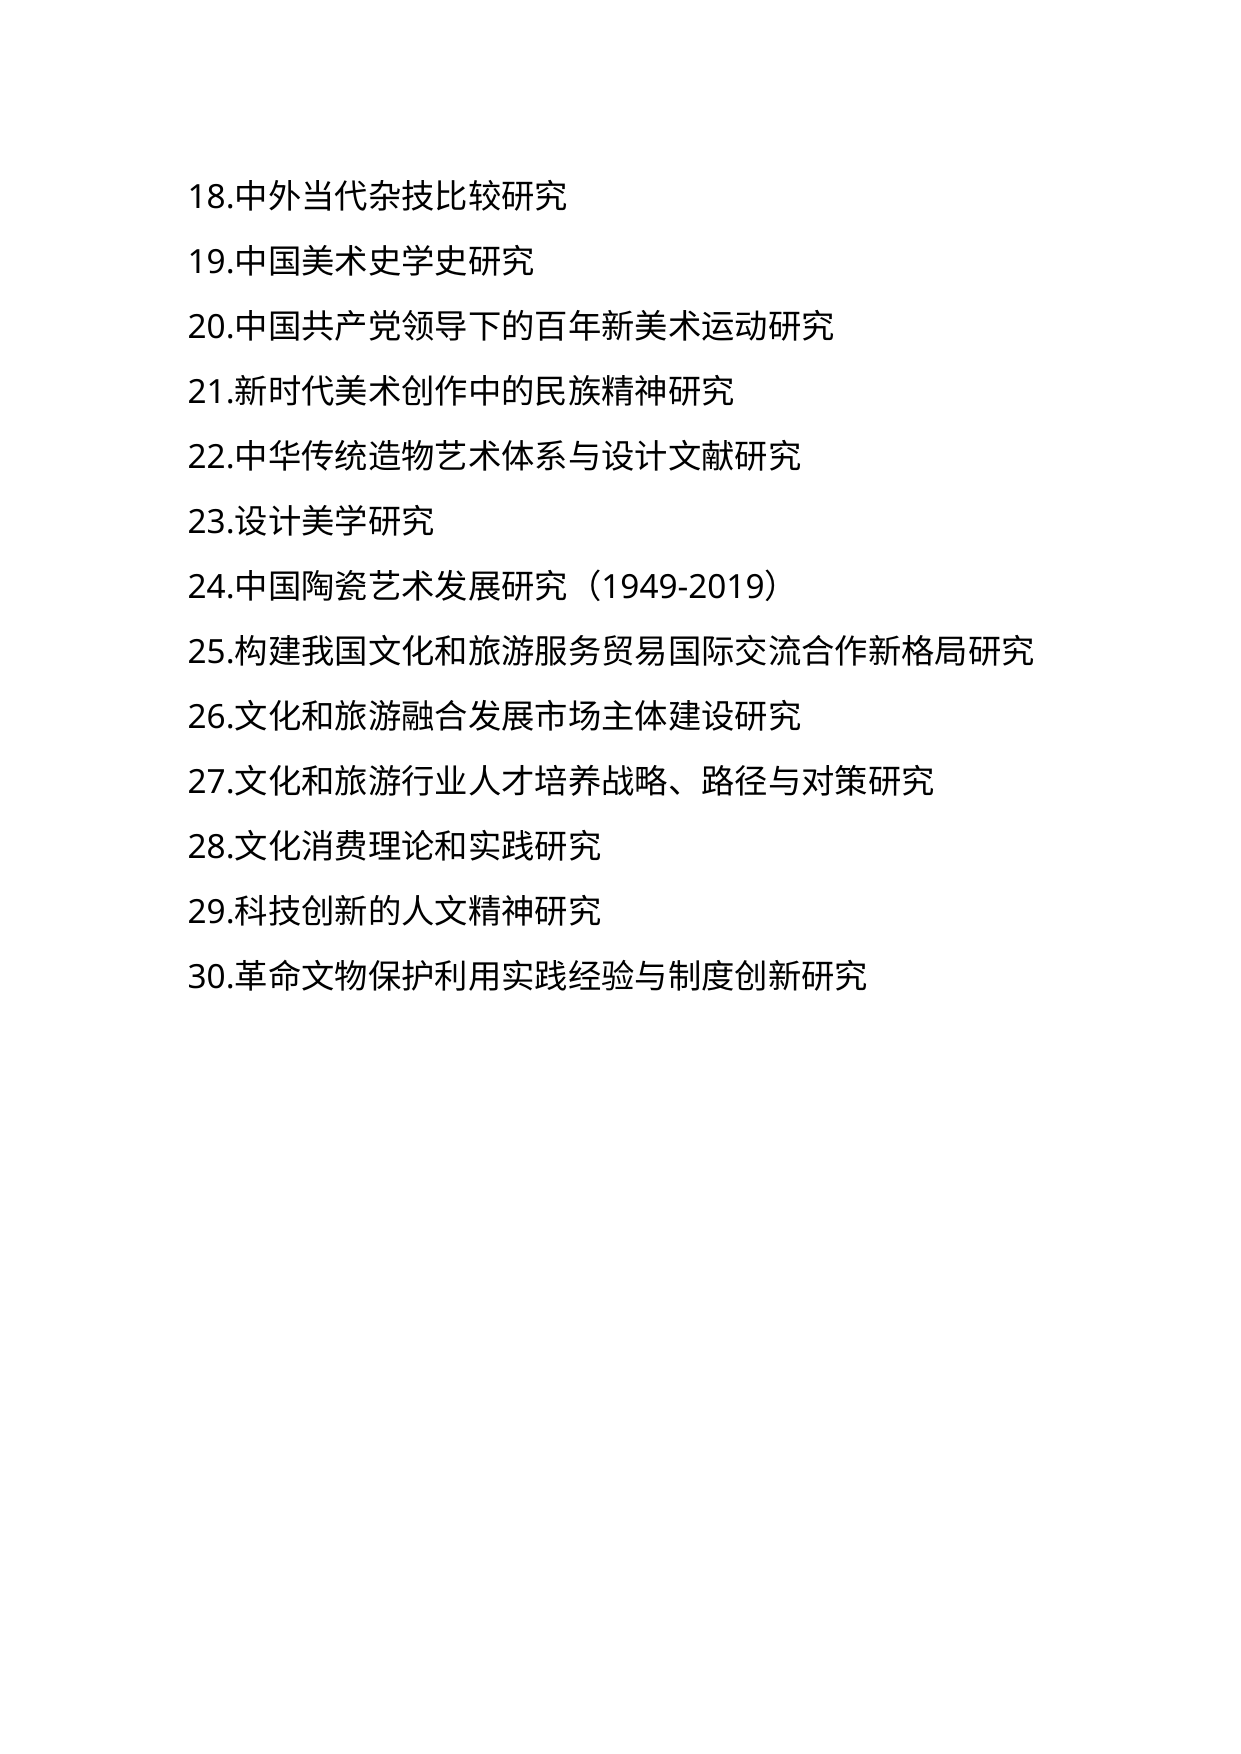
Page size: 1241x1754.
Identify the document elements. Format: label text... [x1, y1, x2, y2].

text 18.中外当代杂技比较研究 [187, 162, 1053, 227]
text 26.文化和旅游融合发展市场主体建设研究 [187, 682, 1053, 747]
text 21.新时代美术创作中的民族精神研究 [187, 357, 1053, 422]
text 24.中国陶瓷艺术发展研究（1949-2019） [187, 552, 1053, 617]
text 19.中国美术史学史研究 [187, 227, 1053, 292]
text 29.科技创新的人文精神研究 [187, 877, 1053, 942]
text 25.构建我国文化和旅游服务贸易国际交流合作新格局研究 [187, 617, 1053, 682]
text 30.革命文物保护利用实践经验与制度创新研究 [187, 942, 1053, 1007]
text 22.中华传统造物艺术体系与设计文献研究 [187, 422, 1053, 487]
text 27.文化和旅游行业人才培养战略、路径与对策研究 [187, 747, 1053, 812]
text 28.文化消费理论和实践研究 [187, 812, 1053, 877]
text 23.设计美学研究 [187, 487, 1053, 552]
text 20.中国共产党领导下的百年新美术运动研究 [187, 292, 1053, 357]
